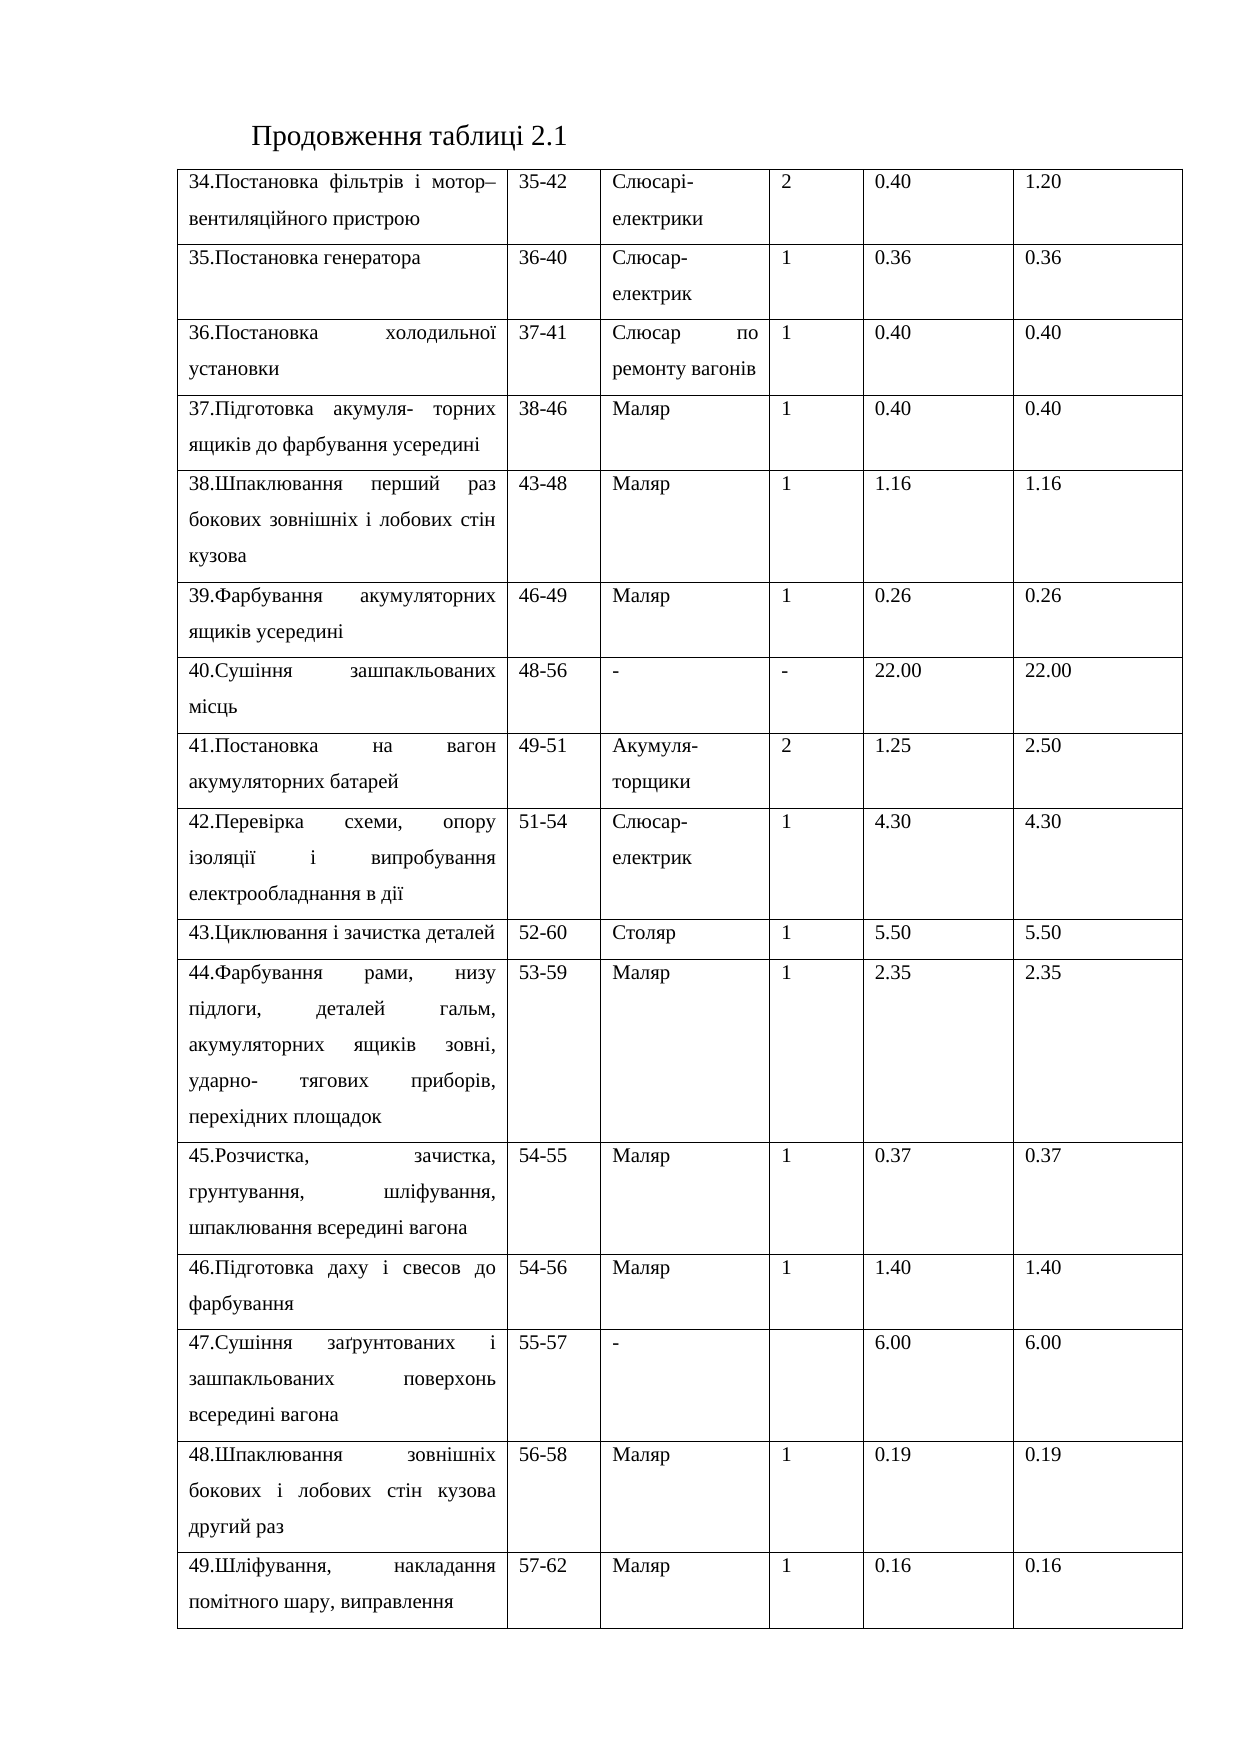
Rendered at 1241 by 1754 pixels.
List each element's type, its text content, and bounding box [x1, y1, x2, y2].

table_header 35-42 [508, 170, 600, 244]
table_cell 1 [770, 583, 863, 657]
table_cell Маляр [601, 583, 769, 657]
table_cell 0.16 [864, 1553, 1013, 1627]
table_header Слюсарі-електрики [601, 170, 769, 244]
table_cell 2 [770, 734, 863, 808]
table_cell 56-58 [508, 1442, 600, 1552]
table_cell 22.00 [864, 658, 1013, 732]
table_cell 2.50 [1014, 734, 1182, 808]
table_cell 1 [770, 1255, 863, 1329]
table_cell Маляр [601, 1442, 769, 1552]
table_cell Маляр [601, 396, 769, 470]
table_header 2 [770, 170, 863, 244]
table_cell 1.40 [864, 1255, 1013, 1329]
table_cell 1 [770, 1553, 863, 1627]
table_cell 1.16 [864, 471, 1013, 582]
table_cell 0.26 [1014, 583, 1182, 657]
table_cell Маляр [601, 1255, 769, 1329]
table_cell 48-56 [508, 658, 600, 732]
table_cell 0.37 [1014, 1143, 1182, 1254]
table_cell 4.30 [864, 809, 1013, 919]
table_cell 0.36 [1014, 245, 1182, 319]
table_cell 0.16 [1014, 1553, 1182, 1627]
table_cell 38.Шпаклювання перший раз бокових зовнішніх і лобових стін кузова [178, 471, 507, 582]
table_cell 0.40 [1014, 396, 1182, 470]
table_cell 1 [770, 245, 863, 319]
table_cell 43-48 [508, 471, 600, 582]
table_cell 0.40 [864, 396, 1013, 470]
table_cell 0.19 [864, 1442, 1013, 1552]
table_cell 42.Перевірка схеми, опору ізоляції і випробування електрообладнання в дії [178, 809, 507, 919]
table_cell 1 [770, 471, 863, 582]
table_cell 1 [770, 920, 863, 959]
text Продовження таблиці 2.1 [177, 118, 1152, 152]
table_cell Столяр [601, 920, 769, 959]
table_cell 1.25 [864, 734, 1013, 808]
table_header 1.20 [1014, 170, 1182, 244]
table_cell 1 [770, 320, 863, 395]
table_cell 39.Фарбування акумуляторних ящиків усередині [178, 583, 507, 657]
table_cell 52-60 [508, 920, 600, 959]
table_cell 55-57 [508, 1330, 600, 1441]
table_cell 40.Сушіння зашпакльованих місць [178, 658, 507, 732]
table_cell 44.Фарбування рами, низу підлоги, деталей гальм, акумуляторних ящиків зовні, ударно- тягових приборів, перехідних площадок [178, 960, 507, 1142]
table_cell 1 [770, 960, 863, 1142]
table_cell 0.19 [1014, 1442, 1182, 1552]
table_cell Маляр [601, 960, 769, 1142]
table_cell 54-56 [508, 1255, 600, 1329]
table_cell [770, 1330, 863, 1441]
table_cell 54-55 [508, 1143, 600, 1254]
table_cell 46.Підготовка даху і свесов до фарбування [178, 1255, 507, 1329]
table_cell 57-62 [508, 1553, 600, 1627]
table_cell Акумуля-торщики [601, 734, 769, 808]
table_cell 46-49 [508, 583, 600, 657]
table_cell Маляр [601, 471, 769, 582]
table_cell - [601, 658, 769, 732]
table_cell Слюсар- електрик [601, 809, 769, 919]
table_cell 4.30 [1014, 809, 1182, 919]
table_cell 37-41 [508, 320, 600, 395]
table_cell 51-54 [508, 809, 600, 919]
table_cell 47.Сушіння заґрунтованих і зашпакльованих поверхонь всередині вагона [178, 1330, 507, 1441]
table_cell 49.Шліфування, накладання помітного шару, виправлення [178, 1553, 507, 1627]
table_cell 35.Постановка генератора [178, 245, 507, 319]
table_cell Маляр [601, 1553, 769, 1627]
table_cell 0.40 [1014, 320, 1182, 395]
table_cell 0.40 [864, 320, 1013, 395]
table_cell 0.36 [864, 245, 1013, 319]
table_cell Маляр [601, 1143, 769, 1254]
table_cell 49-51 [508, 734, 600, 808]
table_cell Слюсар по ремонту вагонів [601, 320, 769, 395]
table_cell 6.00 [1014, 1330, 1182, 1441]
table_cell 2.35 [1014, 960, 1182, 1142]
table_cell 48.Шпаклювання зовнішніх бокових і лобових стін кузова другий раз [178, 1442, 507, 1552]
table_cell 36.Постановка холодильної установки [178, 320, 507, 395]
table_cell 0.37 [864, 1143, 1013, 1254]
table_cell 53-59 [508, 960, 600, 1142]
table_cell 43.Циклювання і зачистка деталей [178, 920, 507, 959]
table_cell - [601, 1330, 769, 1441]
table_cell 36-40 [508, 245, 600, 319]
table_cell 1 [770, 1143, 863, 1254]
table_cell 0.26 [864, 583, 1013, 657]
table_header 0.40 [864, 170, 1013, 244]
table_header 34.Постановка фільтрів і мотор–вентиляційного пристрою [178, 170, 507, 244]
table_cell 1 [770, 1442, 863, 1552]
table_cell 22.00 [1014, 658, 1182, 732]
table_cell 45.Розчистка, зачистка, грунтування, шліфування, шпаклювання всередині вагона [178, 1143, 507, 1254]
table_cell 41.Постановка на вагон акумуляторних батарей [178, 734, 507, 808]
table_cell 37.Підготовка акумуля- торних ящиків до фарбування усередині [178, 396, 507, 470]
table_cell 5.50 [1014, 920, 1182, 959]
table_cell 1 [770, 809, 863, 919]
table_cell 1.16 [1014, 471, 1182, 582]
table_cell 1.40 [1014, 1255, 1182, 1329]
table_cell 2.35 [864, 960, 1013, 1142]
table_cell - [770, 658, 863, 732]
table_cell 5.50 [864, 920, 1013, 959]
table_cell 1 [770, 396, 863, 470]
table_cell 6.00 [864, 1330, 1013, 1441]
table_cell 38-46 [508, 396, 600, 470]
table_cell Слюсар- електрик [601, 245, 769, 319]
